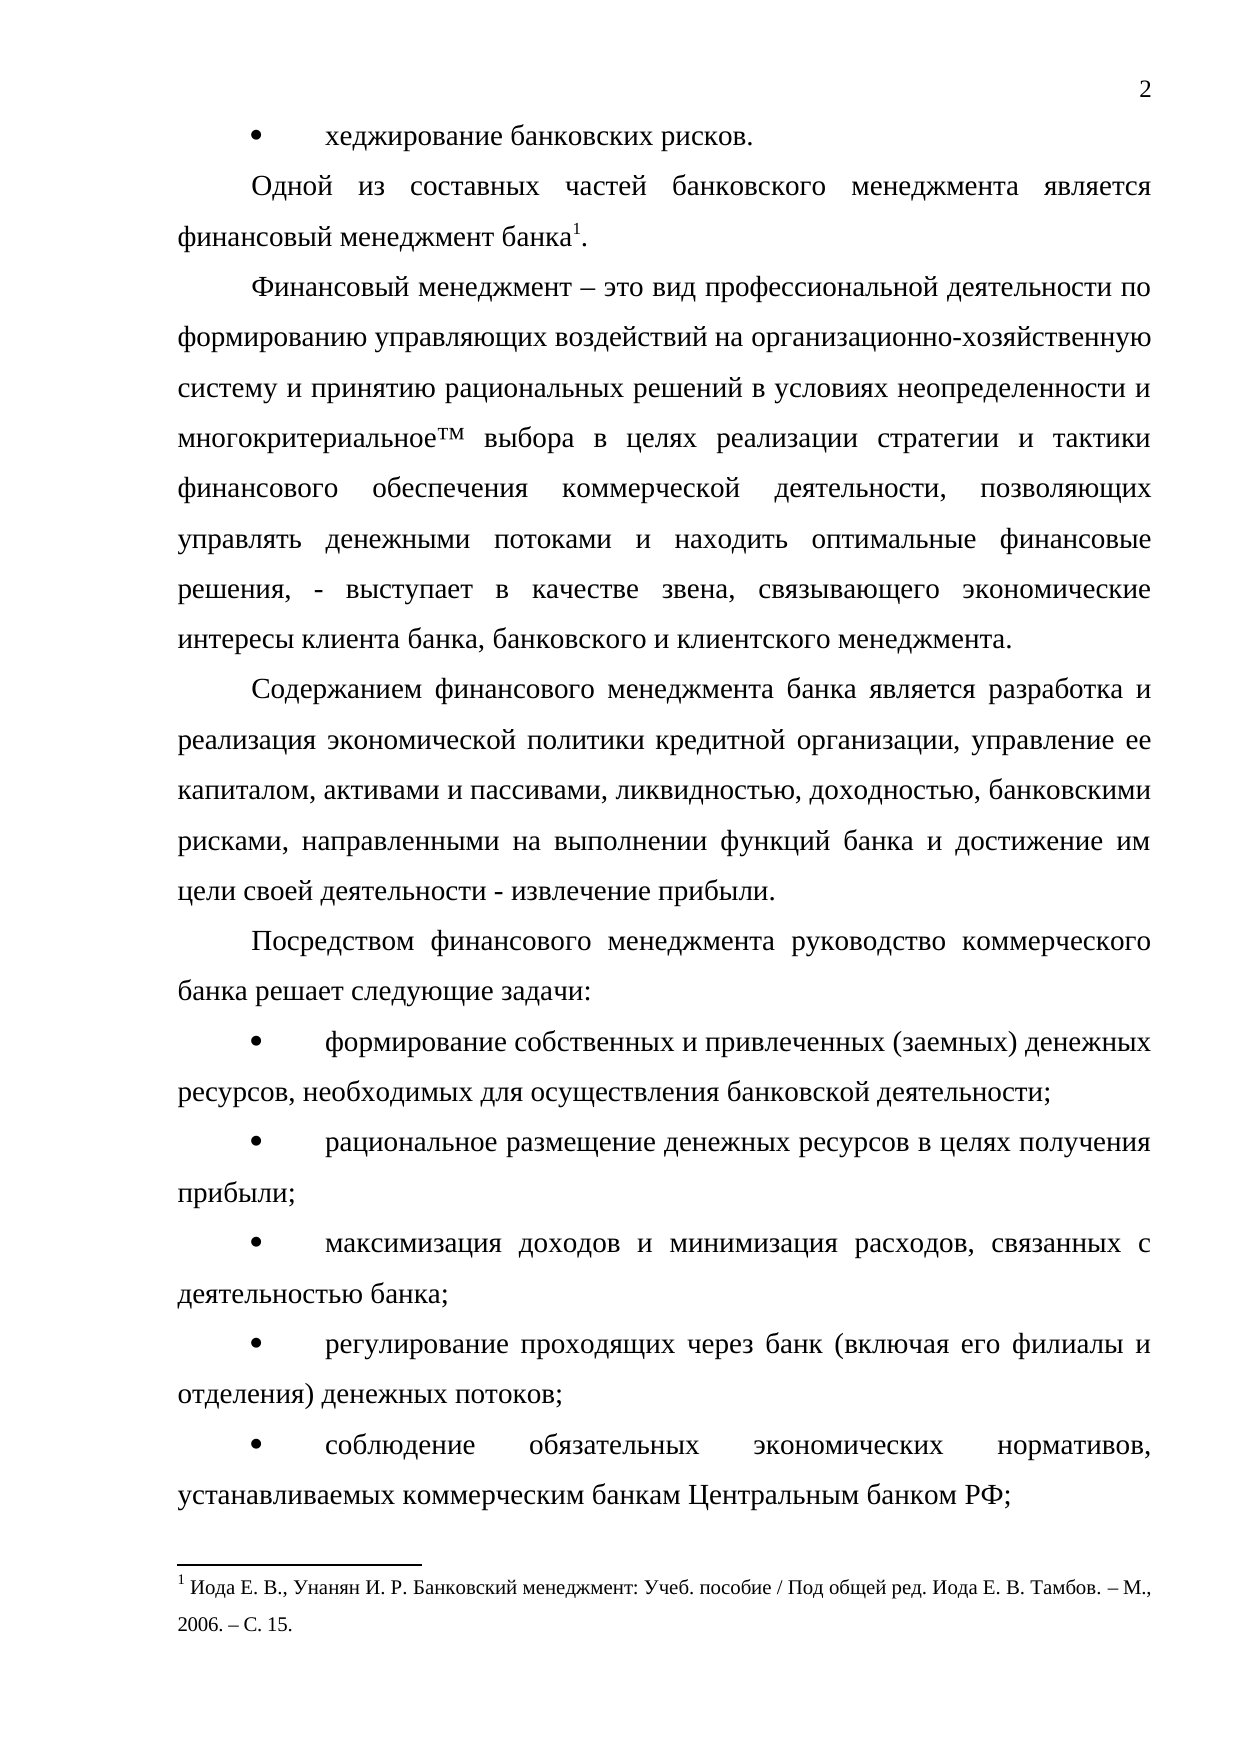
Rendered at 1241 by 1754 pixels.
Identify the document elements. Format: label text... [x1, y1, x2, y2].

list соблюдение обязательных экономических нормативов, устанавливаемых коммерческим банкам Центральным банком РФ; [177, 1427, 1152, 1511]
text Содержанием финансового менеджмента банка является разработка и реализация экономической политики кредитной организации, управление ее капиталом, активами и пассивами, ликвидностью, доходностью, банковскими рисками, направленными на выполнении функций банка и достижение им цели своей деятельности - извлечение прибыли. [177, 672, 1152, 906]
list формирование собственных и привлеченных (заемных) денежных ресурсов, необходимых для осуществления банковской деятельности; [177, 1024, 1152, 1108]
text Финансовый менеджмент – это вид профессиональной деятельности по формированию управляющих воздействий на организационно-хозяйственную систему и принятию рациональных решений в условиях неопределенности и многокритериальное™ выбора в целях реализации стратегии и тактики финансового обеспечения коммерческой деятельности, позволяющих управлять денежными потоками и находить оптимальные финансовые решения, - выступает в качестве звена, связывающего экономические интересы клиента банка, банковского и клиентского менеджмента. [177, 269, 1152, 655]
list рациональное размещение денежных ресурсов в целях получения прибыли; [177, 1124, 1152, 1208]
text Посредством финансового менеджмента руководство коммерческого банка решает следующие задачи: [177, 923, 1152, 1007]
list хеджирование банковских рисков. [177, 118, 1152, 152]
text Одной из составных частей банковского менеджмента является финансовый менеджмент банка. [177, 168, 1152, 252]
list регулирование проходящих через банк (включая его филиалы и отделения) денежных потоков; [177, 1326, 1152, 1410]
list максимизация доходов и минимизация расходов, связанных с деятельностью банка; [177, 1225, 1152, 1309]
